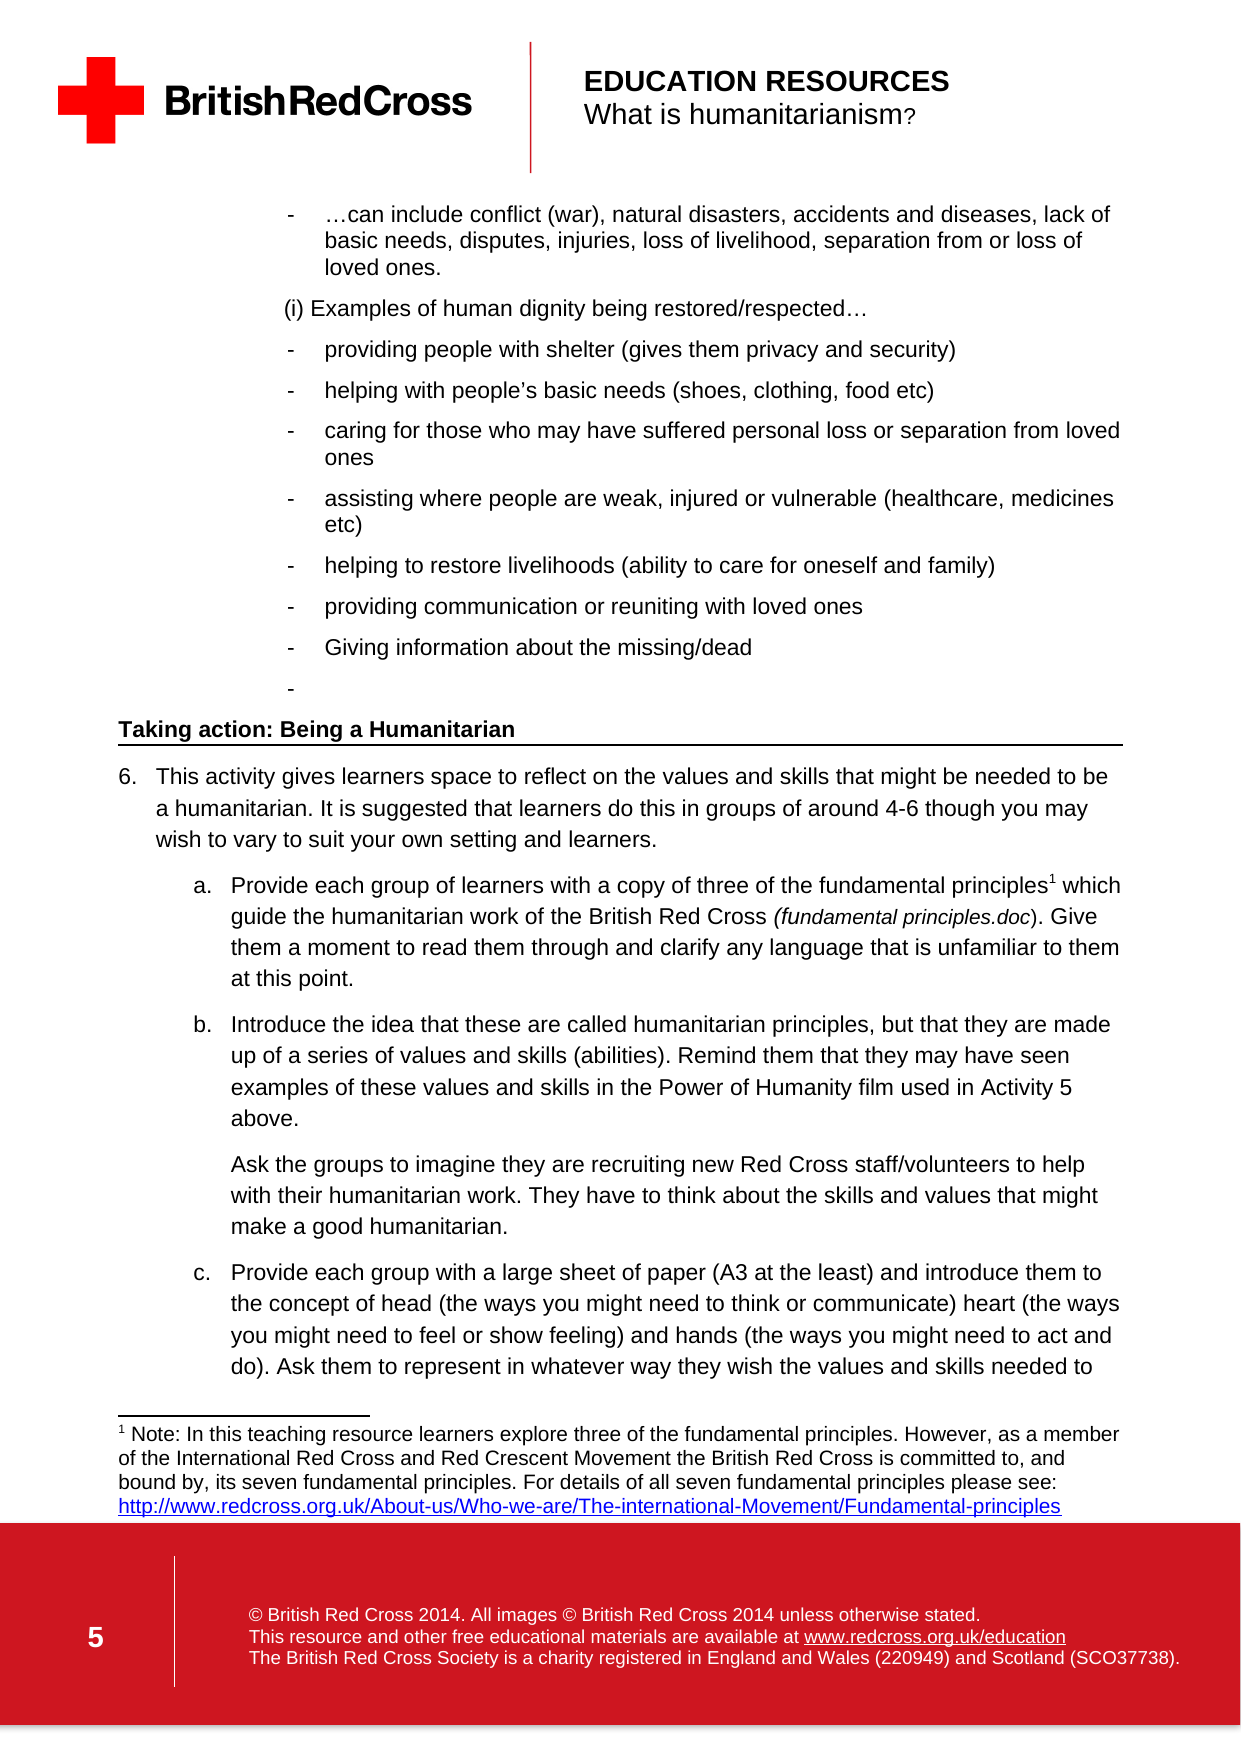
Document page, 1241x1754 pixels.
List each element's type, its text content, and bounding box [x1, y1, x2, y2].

list This activity gives learners space to reflect on the values and skills that might be needed to be a humanitarian. It is suggested that learners do this in groups of around 4-6 though you may wish to vary to suit your own setting and learners. [118, 758, 1123, 852]
list helping to restore livelihoods (ability to care for oneself and family) [287, 552, 1123, 578]
list helping with people’s basic needs (shoes, clothing, food etc) [287, 377, 1123, 403]
list Provide each group of learners with a copy of three of the fundamental principles which guide the humanitarian work of the British Red Cross (fundamental principles.doc). Give them a moment to read them through and clarify any language that is unfamiliar to them at this point. [193, 867, 1123, 992]
text Ask the groups to imagine they are recruiting new Red Cross staff/volunteers to help with their humanitarian work. They have to think about the skills and values that might make a good humanitarian. [231, 1146, 1123, 1239]
list providing people with shelter (gives them privacy and security) [287, 336, 1123, 362]
picture [0, 0, 529, 201]
subtitle Taking action: Being a Humanitarian [118, 716, 1123, 744]
list Introduce the idea that these are called humanitarian principles, but that they are made up of a series of values and skills (abilities). Remind them that they may have seen examples of these values and skills in the Power of Humanity film used in Activity 5 above. [193, 1006, 1123, 1131]
list providing communication or reuniting with loved ones [287, 593, 1123, 619]
list …can include conflict (war), natural disasters, accidents and diseases, lack of basic needs, disputes, injuries, loss of livelihood, separation from or loss of loved ones. [287, 201, 1123, 280]
list caring for those who may have suffered personal loss or separation from loved ones [287, 417, 1123, 470]
list Giving information about the missing/dead [287, 634, 1123, 660]
text (i) Examples of human dignity being restored/respected… [283, 295, 1123, 321]
list assisting where people are weak, injured or vulnerable (healthcare, medicines etc) [287, 485, 1123, 537]
